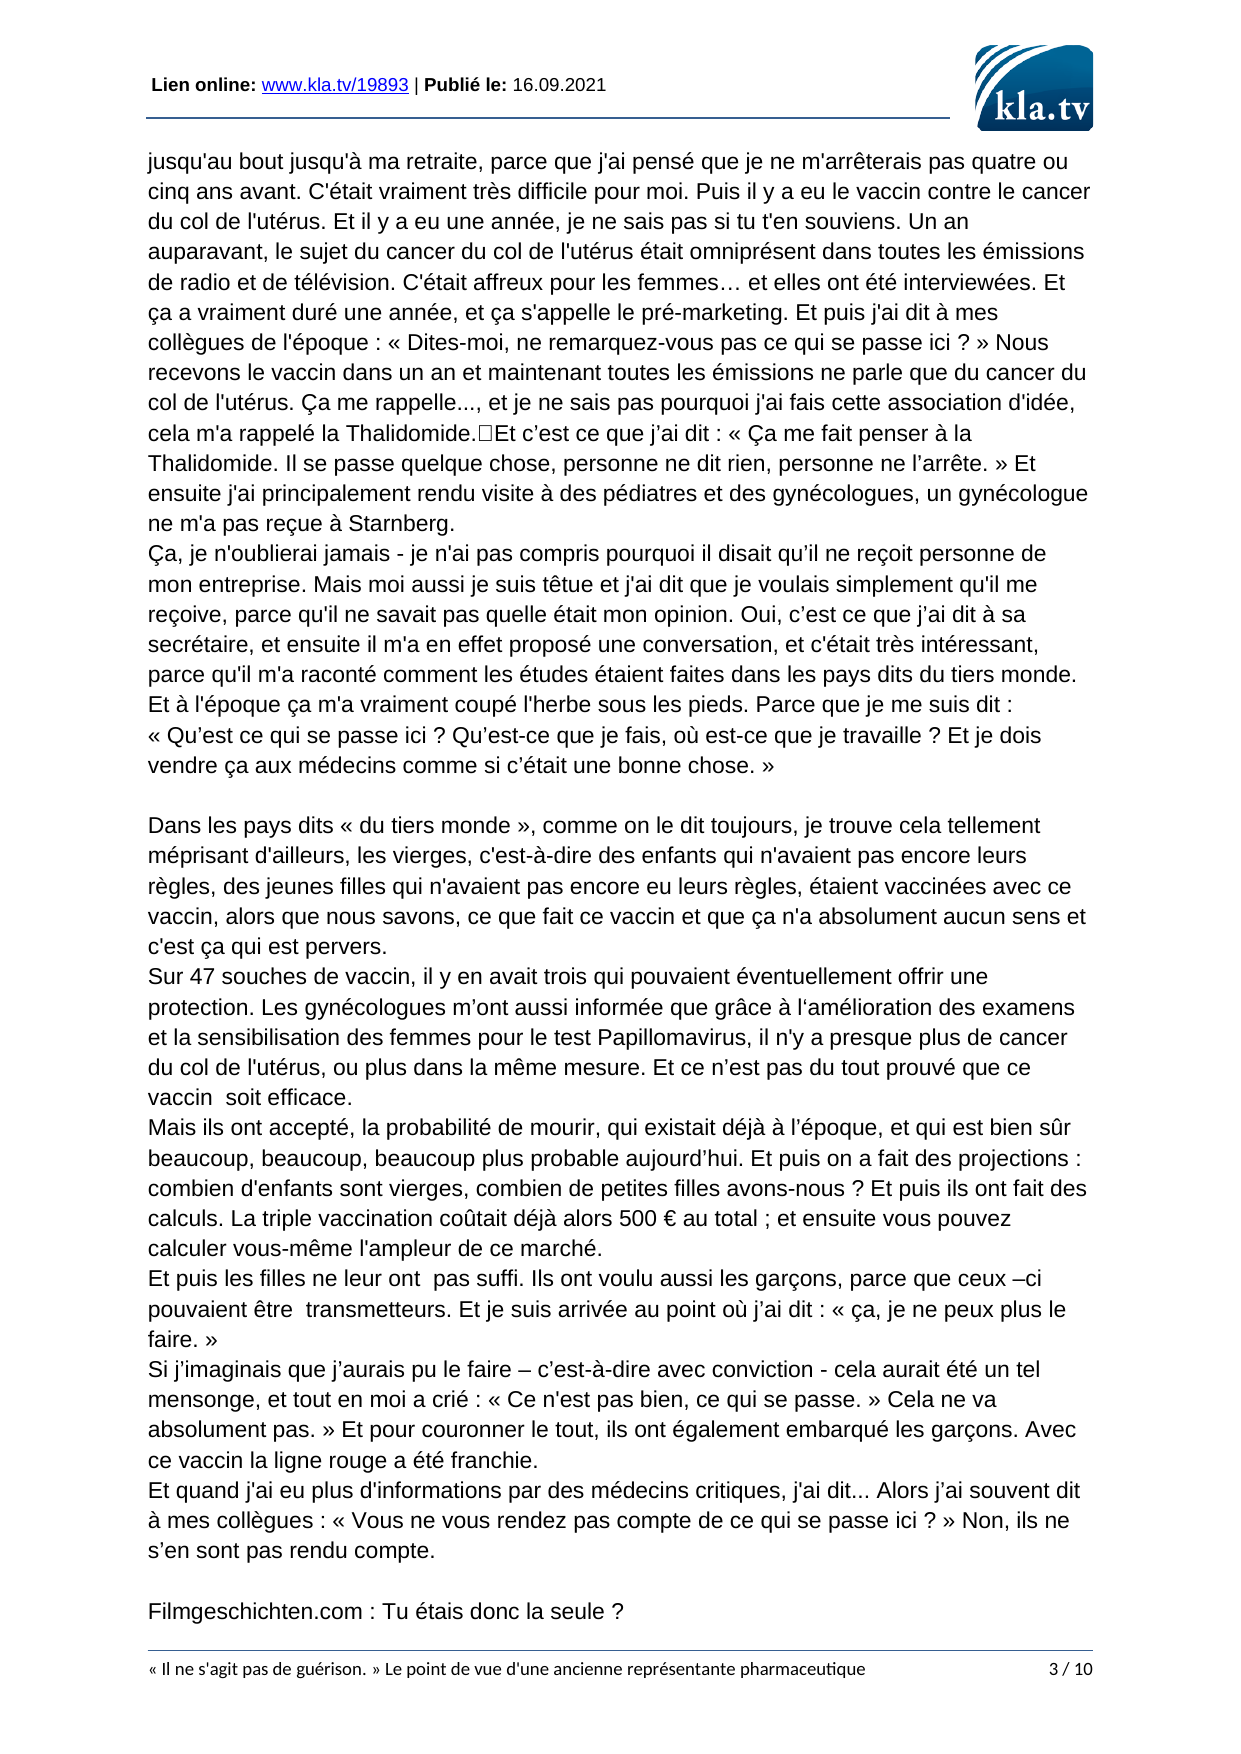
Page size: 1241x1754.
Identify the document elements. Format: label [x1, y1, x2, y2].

text [148, 148, 1093, 1624]
